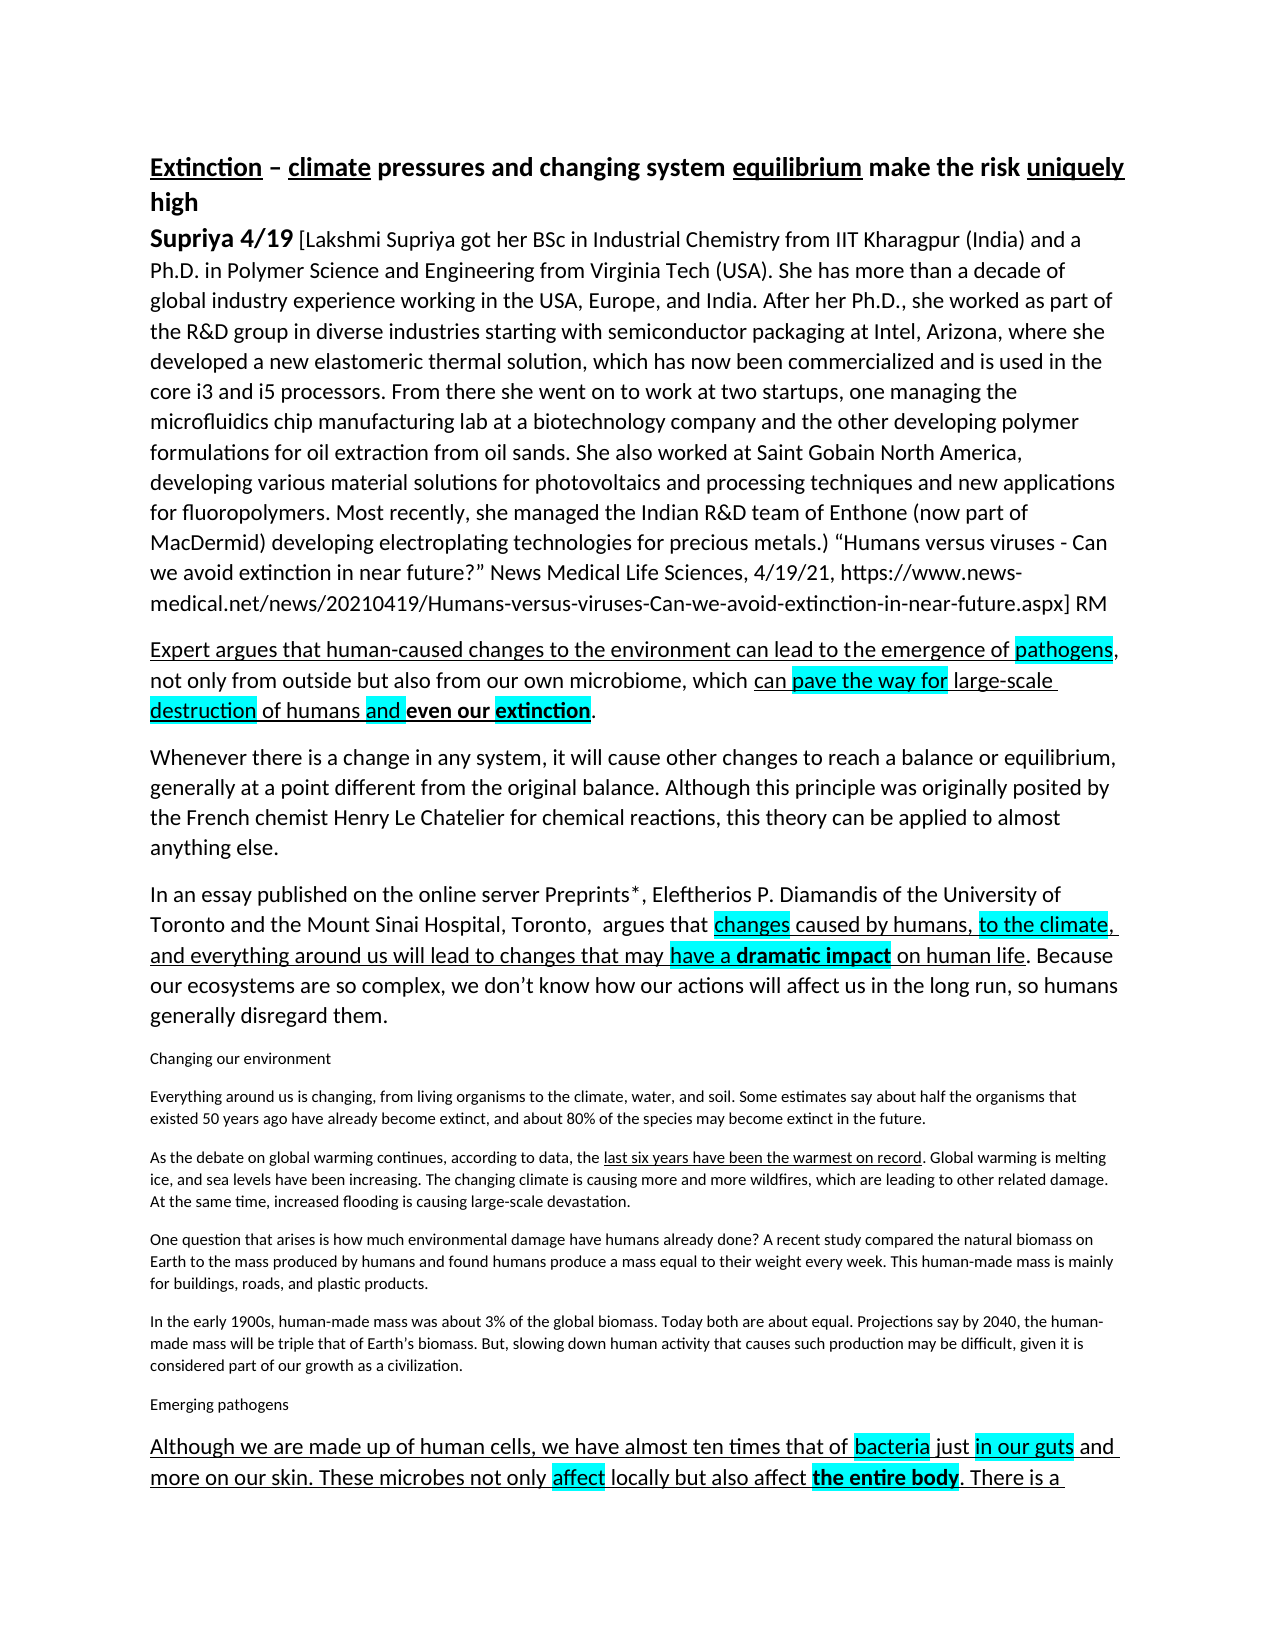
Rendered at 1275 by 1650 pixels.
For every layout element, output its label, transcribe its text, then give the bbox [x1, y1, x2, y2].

text As the debate on global warming continues, according to data, the last six years have been the warmest on record. Global warming is melting ice, and sea levels have been increasing. The changing climate is causing more and more wildfires, which are leading to other related damage. At the same time, increased flooding is causing large-scale devastation. [150, 1147, 1125, 1211]
text Supriya 4/19 [Lakshmi Supriya got her BSc in Industrial Chemistry from IIT Kharagpur (India) and a Ph.D. in Polymer Science and Engineering from Virginia Tech (USA). She has more than a decade of global industry experience working in the USA, Europe, and India. After her Ph.D., she worked as part of the R&D group in diverse industries starting with semiconductor packaging at Intel, Arizona, where she developed a new elastomeric thermal solution, which has now been commercialized and is used in the core i3 and i5 processors. From there she went on to work at two startups, one managing the microfluidics chip manufacturing lab at a biotechnology company and the other developing polymer formulations for oil extraction from oil sands. She also worked at Saint Gobain North America, developing various material solutions for photovoltaics and processing techniques and new applications for fluoropolymers. Most recently, she managed the Indian R&D team of Enthone (now part of MacDermid) developing electroplating technologies for precious metals.) “Humans versus viruses - Can we avoid extinction in near future?” News Medical Life Sciences, 4/19/21, https://www.news-medical.net/news/20210419/Humans-versus-viruses-Can-we-avoid-extinction-in-near-future.aspx] RM [150, 221, 1125, 617]
text Everything around us is changing, from living organisms to the climate, water, and soil. Some estimates say about half the organisms that existed 50 years ago have already become extinct, and about 80% of the species may become extinct in the future. [150, 1087, 1125, 1129]
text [150, 1432, 1125, 1491]
text Emerging pathogens [150, 1394, 1125, 1414]
subtitle Extinction – climate pressures and changing system equilibrium make the risk uniquely high [150, 150, 1125, 219]
text In the early 1900s, human-made mass was about 3% of the global biomass. Today both are about equal. Projections say by 2040, the human-made mass will be triple that of Earth’s biomass. But, slowing down human activity that causes such production may be difficult, given it is considered part of our growth as a civilization. [150, 1312, 1125, 1376]
text In an essay published on the online server Preprints*, Eleftherios P. Diamandis of the University of Toronto and the Mount Sinai Hospital, Toronto, argues that changes caused by humans, to the climate, and everything around us will lead to changes that may have a dramatic impact on human life. Because our ecosystems are so complex, we don’t know how our actions will affect us in the long run, so humans generally disregard them. [150, 880, 1125, 1029]
text Changing our environment [150, 1048, 1125, 1068]
text Expert argues that human-caused changes to the environment can lead to the emergence of pathogens, not only from outside but also from our own microbiome, which can pave the way for large-scale destruction of humans and even our extinction. [150, 636, 1125, 724]
text Whenever there is a change in any system, it will cause other changes to reach a balance or equilibrium, generally at a point different from the original balance. Although this principle was originally posited by the French chemist Henry Le Chatelier for chemical reactions, this theory can be applied to almost anything else. [150, 743, 1125, 862]
text One question that arises is how much environmental damage have humans already done? A recent study compared the natural biomass on Earth to the mass produced by humans and found humans produce a mass equal to their weight every week. This human-made mass is mainly for buildings, roads, and plastic products. [150, 1229, 1125, 1293]
